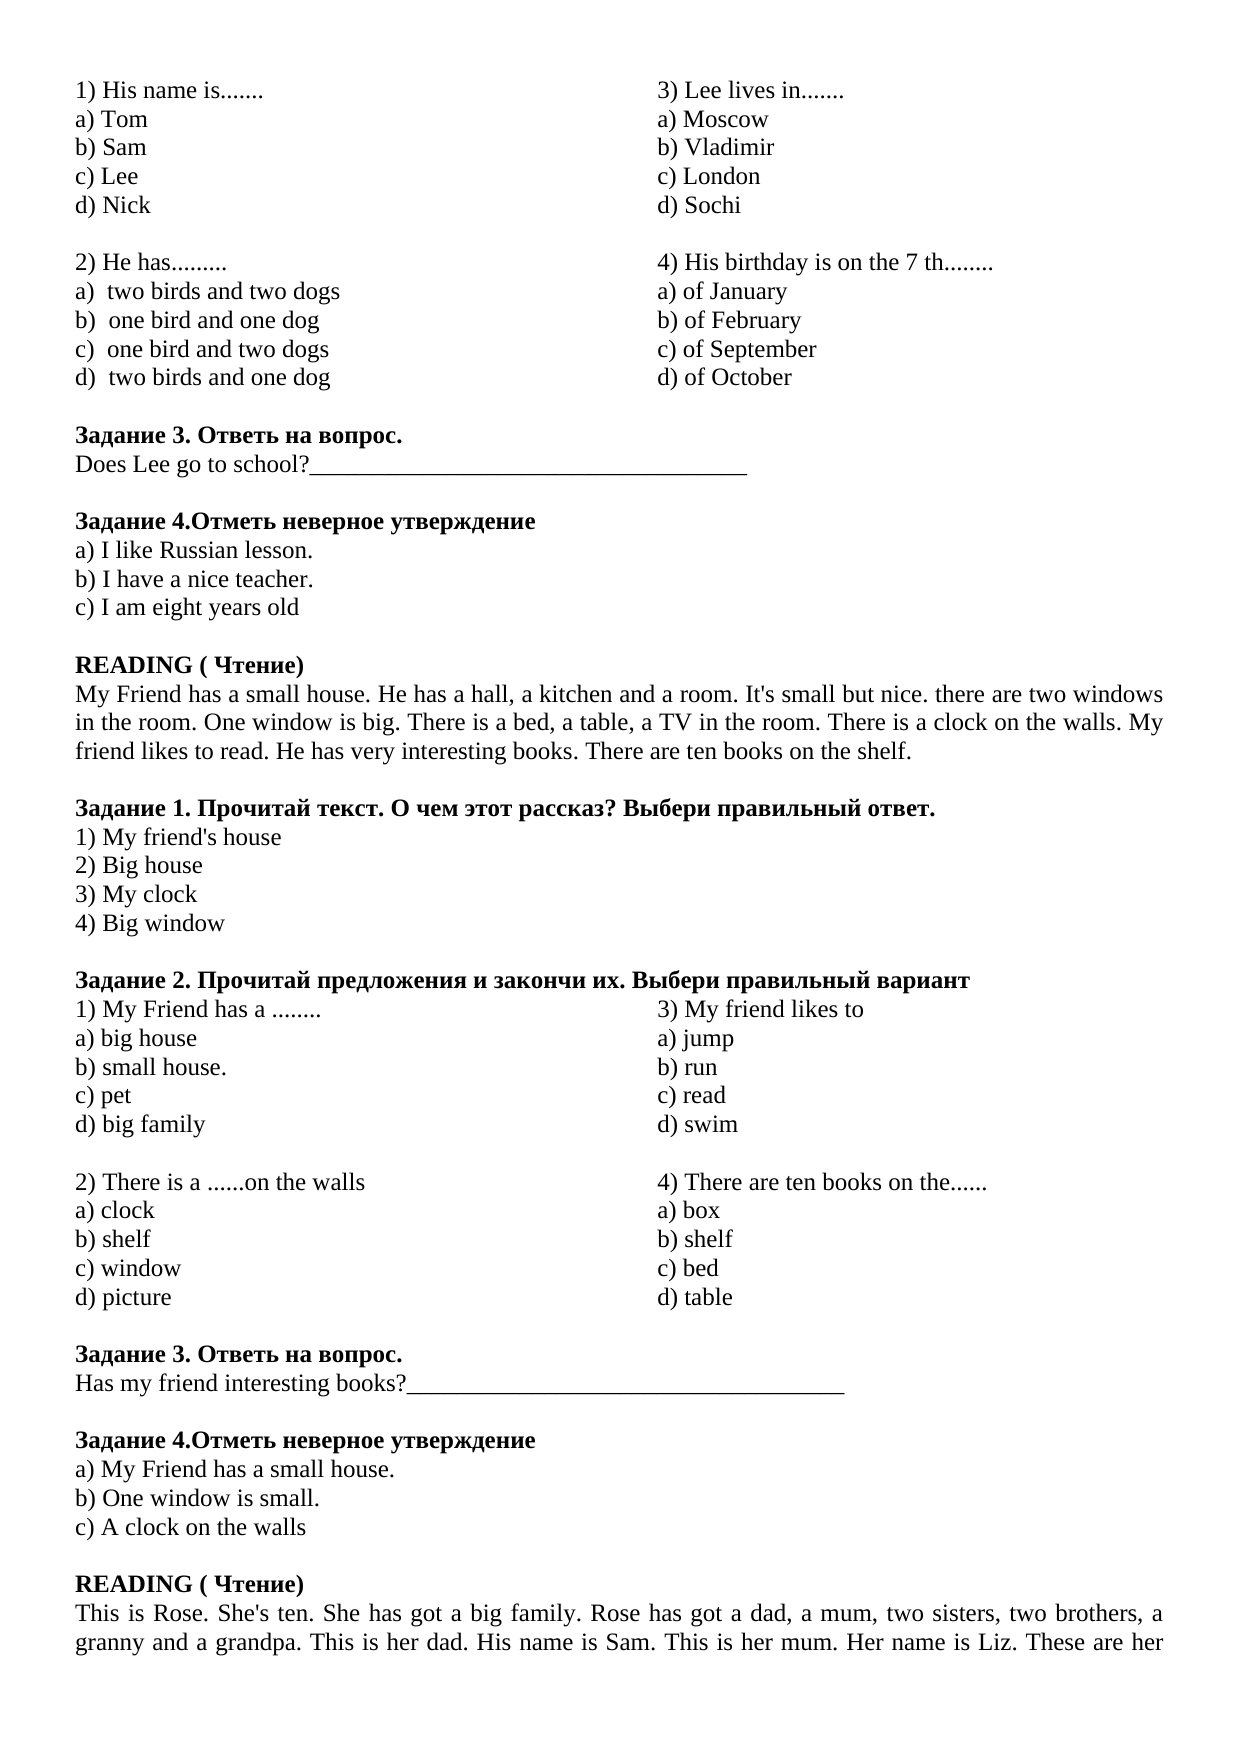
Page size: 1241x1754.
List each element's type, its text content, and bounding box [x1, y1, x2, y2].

text a) big house [75, 1023, 583, 1052]
text 2) Big house [75, 851, 1165, 879]
text a) My Friend has a small house. [75, 1454, 1165, 1483]
text c) one bird and two dogs [75, 334, 583, 362]
text READING ( Чтение) [75, 650, 1165, 679]
text a) clock [75, 1196, 583, 1224]
text Задание 1. Прочитай текст. О чем этот рассказ? Выбери правильный ответ. [75, 793, 1165, 822]
text d) Nick [75, 190, 583, 219]
text d) table [657, 1282, 1165, 1311]
text Задание 4.Отметь неверное утверждение [75, 1426, 1165, 1454]
text a) jump [657, 1023, 1165, 1052]
text 4) His birthday is on the 7 th........ [657, 247, 1165, 276]
text b) Vladimir [657, 132, 1165, 161]
text b) of February [657, 305, 1165, 334]
text b) one bird and one dog [75, 305, 583, 334]
text 1) My Friend has a ........ [75, 994, 583, 1023]
text b) I have a nice teacher. [75, 564, 1165, 592]
text c) pet [75, 1081, 583, 1109]
text My Friend has a small house. He has a hall, a kitchen and a room. It's small but nice. there are two windows in the room. One window is big. There is a bed, a table, a TV in the room. There is a clock on the walls. My friend likes to read. He has very interesting books. There are ten books on the shelf. [75, 679, 1165, 765]
text Задание 2. Прочитай предложения и закончи их. Выбери правильный вариант [75, 966, 1165, 994]
text c) I am eight years old [75, 592, 1165, 621]
text Задание 3. Ответь на вопрос. [75, 420, 1165, 449]
text a) two birds and two dogs [75, 276, 583, 305]
text READING ( Чтение) [75, 1569, 1165, 1598]
text d) of October [657, 362, 1165, 391]
text c) London [657, 161, 1165, 190]
text Does Lee go to school?___________________________________ [75, 449, 1165, 477]
text 4) There are ten books on the...... [657, 1167, 1165, 1196]
text Задание 4.Отметь неверное утверждение [75, 506, 1165, 535]
text d) Sochi [657, 190, 1165, 219]
text 2) There is a ......on the walls [75, 1167, 583, 1196]
text b) run [657, 1052, 1165, 1081]
text 3) Lee lives in....... [657, 75, 1165, 104]
text b) shelf [657, 1224, 1165, 1253]
text c) Lee [75, 161, 583, 190]
text c) of September [657, 334, 1165, 362]
text b) shelf [75, 1224, 583, 1253]
text d) picture [75, 1282, 583, 1311]
text 4) Big window [75, 908, 1165, 937]
text 2) He has......... [75, 247, 583, 276]
text 3) My clock [75, 879, 1165, 908]
text 1) My friend's house [75, 822, 1165, 851]
text a) of January [657, 276, 1165, 305]
text a) I like Russian lesson. [75, 535, 1165, 564]
text Has my friend interesting books?___________________________________ [75, 1368, 1165, 1397]
text Задание 3. Ответь на вопрос. [75, 1339, 1165, 1368]
text c) window [75, 1253, 583, 1282]
text d) two birds and one dog [75, 362, 583, 391]
text a) Tom [75, 104, 583, 132]
text b) Sam [75, 132, 583, 161]
text b) small house. [75, 1052, 583, 1081]
text a) Moscow [657, 104, 1165, 132]
text c) bed [657, 1253, 1165, 1282]
text c) read [657, 1081, 1165, 1109]
text 1) His name is....... [75, 75, 583, 104]
text d) big family [75, 1109, 583, 1138]
text b) One window is small. [75, 1483, 1165, 1512]
text 3) My friend likes to [657, 994, 1165, 1023]
text c) A clock on the walls [75, 1512, 1165, 1541]
text a) box [657, 1196, 1165, 1224]
text d) swim [657, 1109, 1165, 1138]
